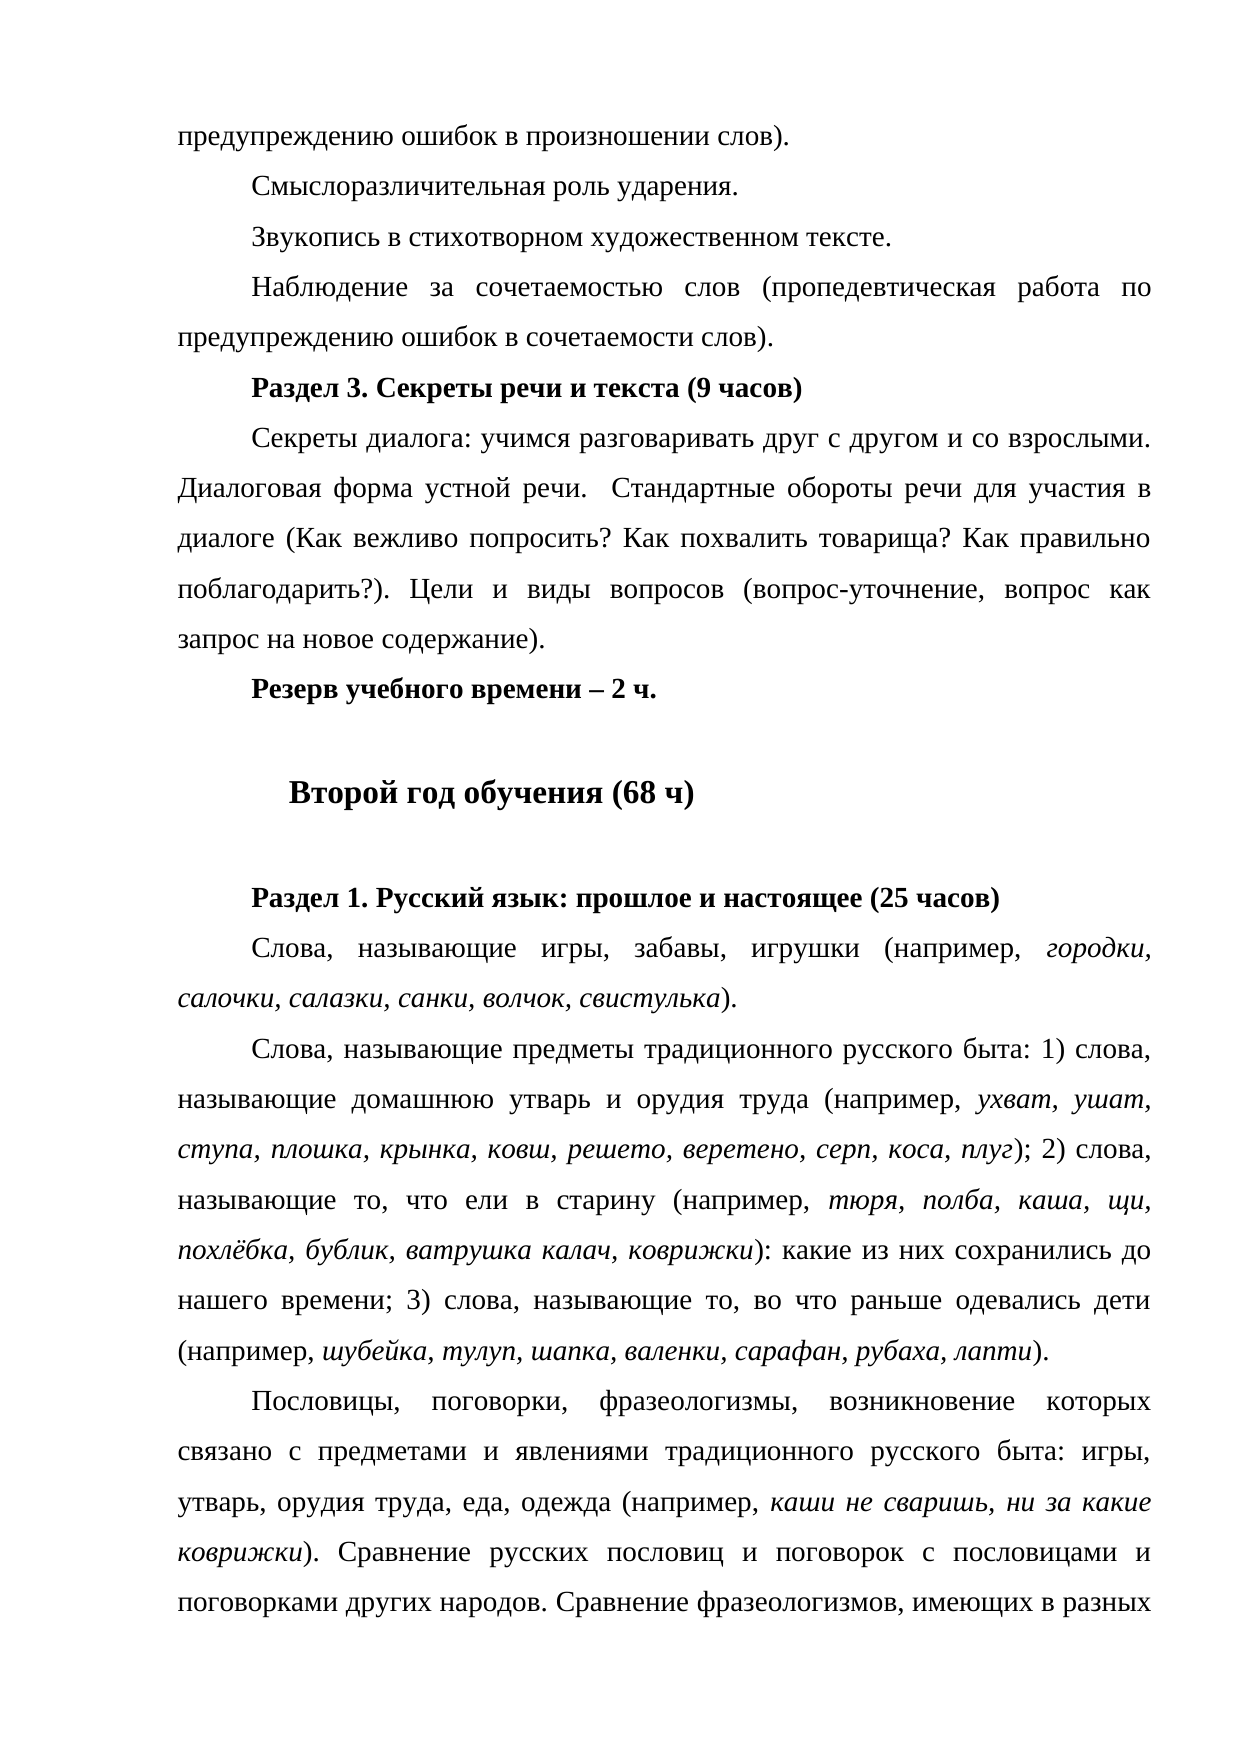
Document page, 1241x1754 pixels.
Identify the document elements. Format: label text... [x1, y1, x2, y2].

text Смыслоразличительная роль ударения. [177, 168, 1152, 202]
text Резерв учебного времени – 2 ч. [177, 672, 1152, 705]
text Наблюдение за сочетаемостью слов (пропедевтическая работа по предупреждению ошибок в сочетаемости слов). [177, 269, 1152, 353]
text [177, 118, 1152, 152]
text Раздел 1. Русский язык: прошлое и настоящее (25 часов) [177, 880, 1152, 913]
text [177, 1383, 1152, 1618]
text Раздел 3. Секреты речи и текста (9 часов) [177, 370, 1152, 403]
text Слова, называющие игры, забавы, игрушки (например, городки, салочки, салазки, санки, волчок, свистулька). [177, 930, 1152, 1014]
text Секреты диалога: учимся разговаривать друг с другом и со взрослыми. Диалоговая форма устной речи. Стандартные обороты речи для участия в диалоге (Как вежливо попросить? Как похвалить товарища? Как правильно поблагодарить?). Цели и виды вопросов (вопрос-уточнение, вопрос как запрос на новое содержание). [177, 420, 1152, 655]
text Второй год обучения (68 ч) [288, 772, 1152, 811]
text Слова, называющие предметы традиционного русского быта: 1) слова, называющие домашнюю утварь и орудия труда (например, ухват, ушат, ступа, плошка, крынка, ковш, решето, веретено, серп, коса, плуг); 2) слова, называющие то, что ели в старину (например, тюря, полба, каша, щи, похлёбка, бублик, ватрушка калач, коврижки): какие из них сохранились до нашего времени; 3) слова, называющие то, во что раньше одевались дети (например, шубейка, тулуп, шапка, валенки, сарафан, рубаха, лапти). [177, 1031, 1152, 1366]
text Звукопись в стихотворном художественном тексте. [177, 219, 1152, 252]
